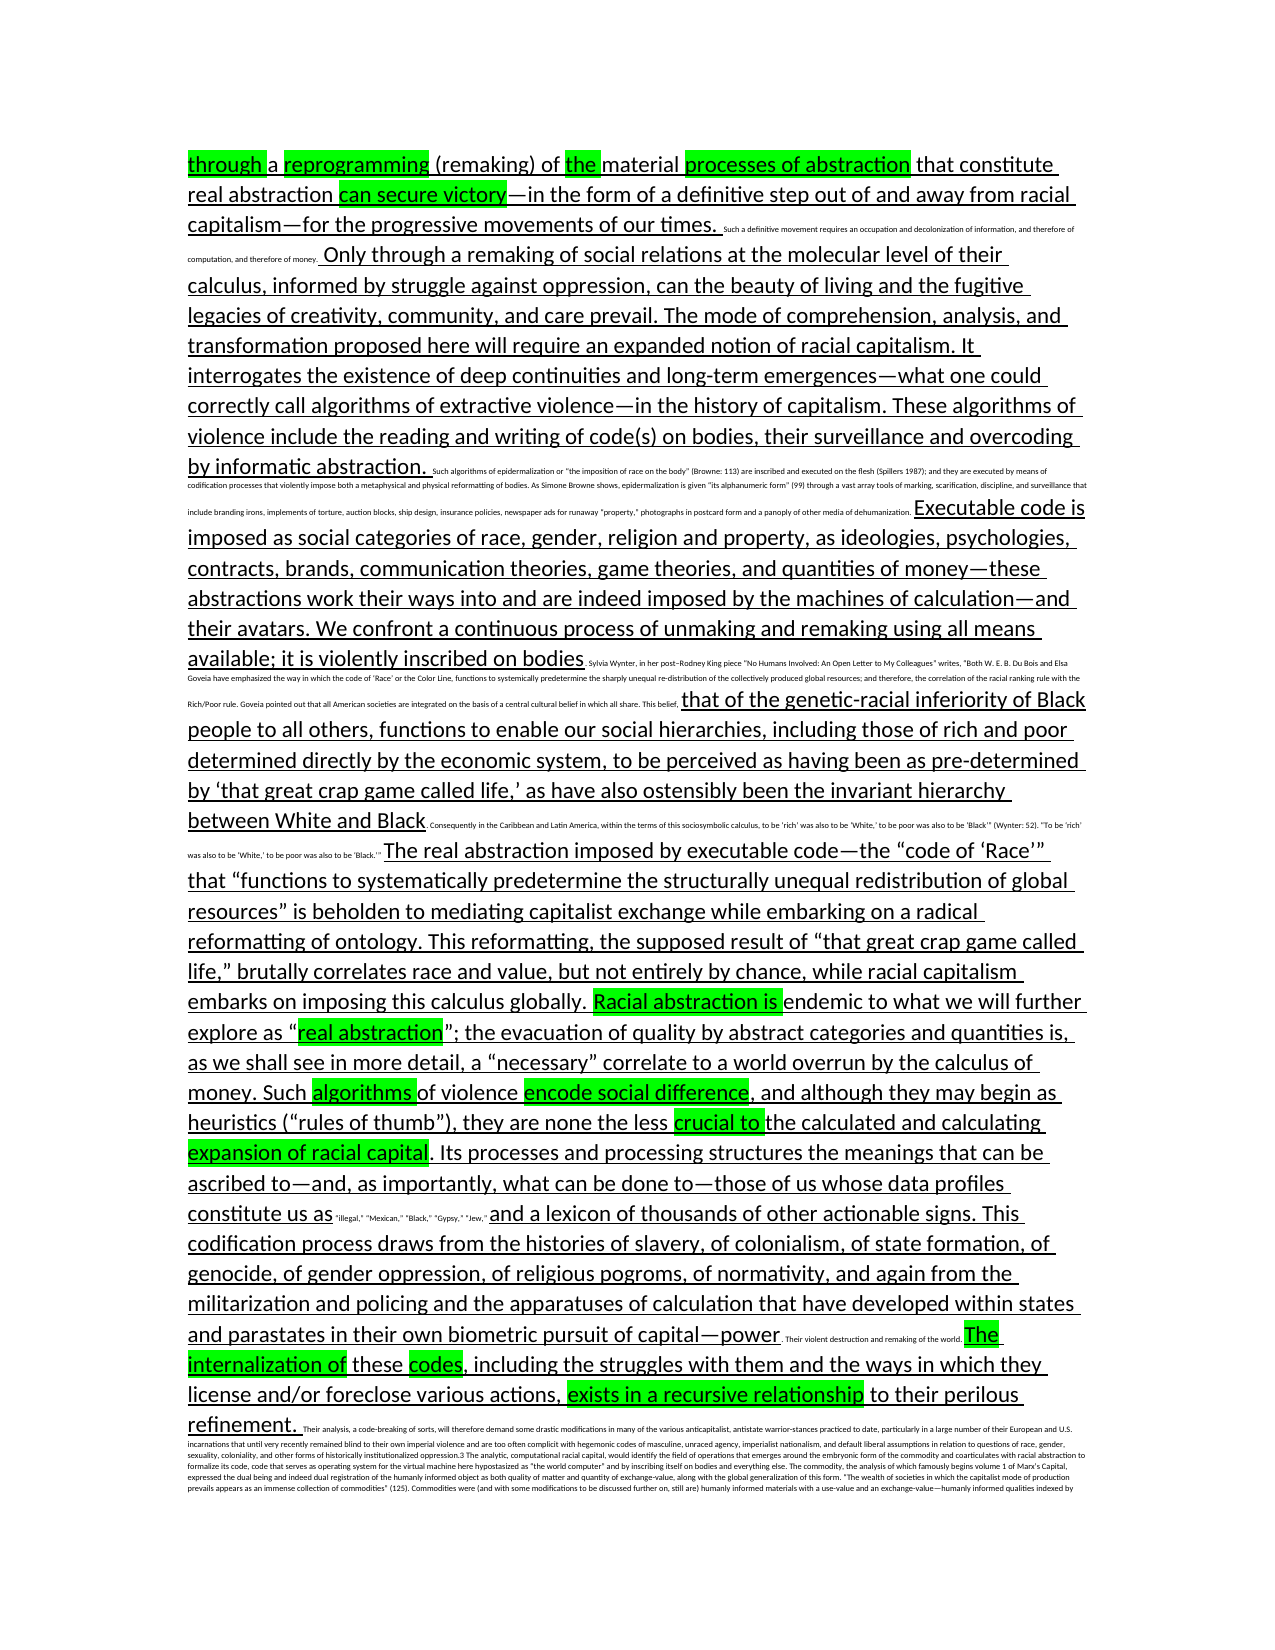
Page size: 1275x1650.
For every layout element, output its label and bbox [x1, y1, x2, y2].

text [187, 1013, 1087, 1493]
text [187, 150, 1087, 1012]
